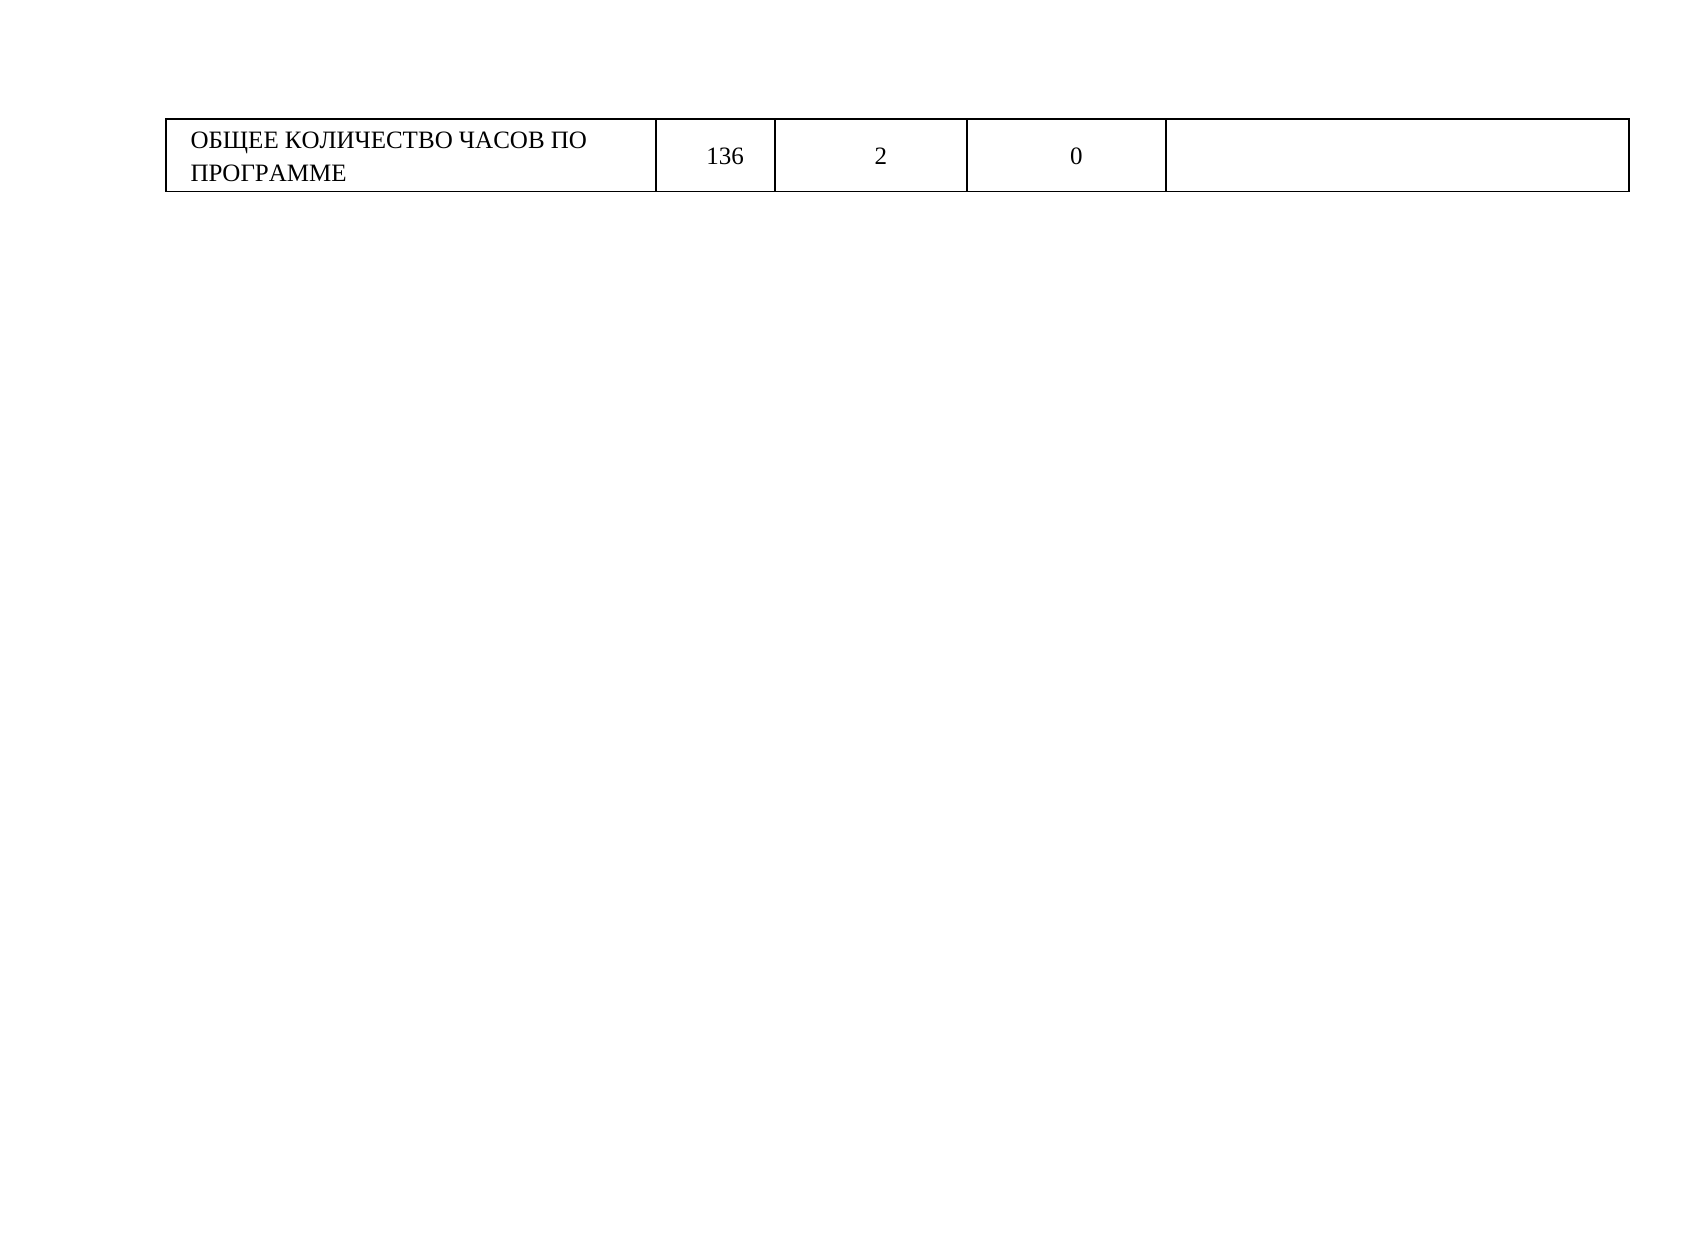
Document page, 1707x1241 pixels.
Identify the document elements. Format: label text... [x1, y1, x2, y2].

table_cell [1167, 120, 1628, 191]
table_cell 2 [776, 120, 966, 191]
table_cell 0 [968, 120, 1165, 191]
table_cell ОБЩЕЕ КОЛИЧЕСТВО ЧАСОВ ПО ПРОГРАММЕ [167, 120, 655, 191]
table_cell 136 [657, 120, 774, 191]
